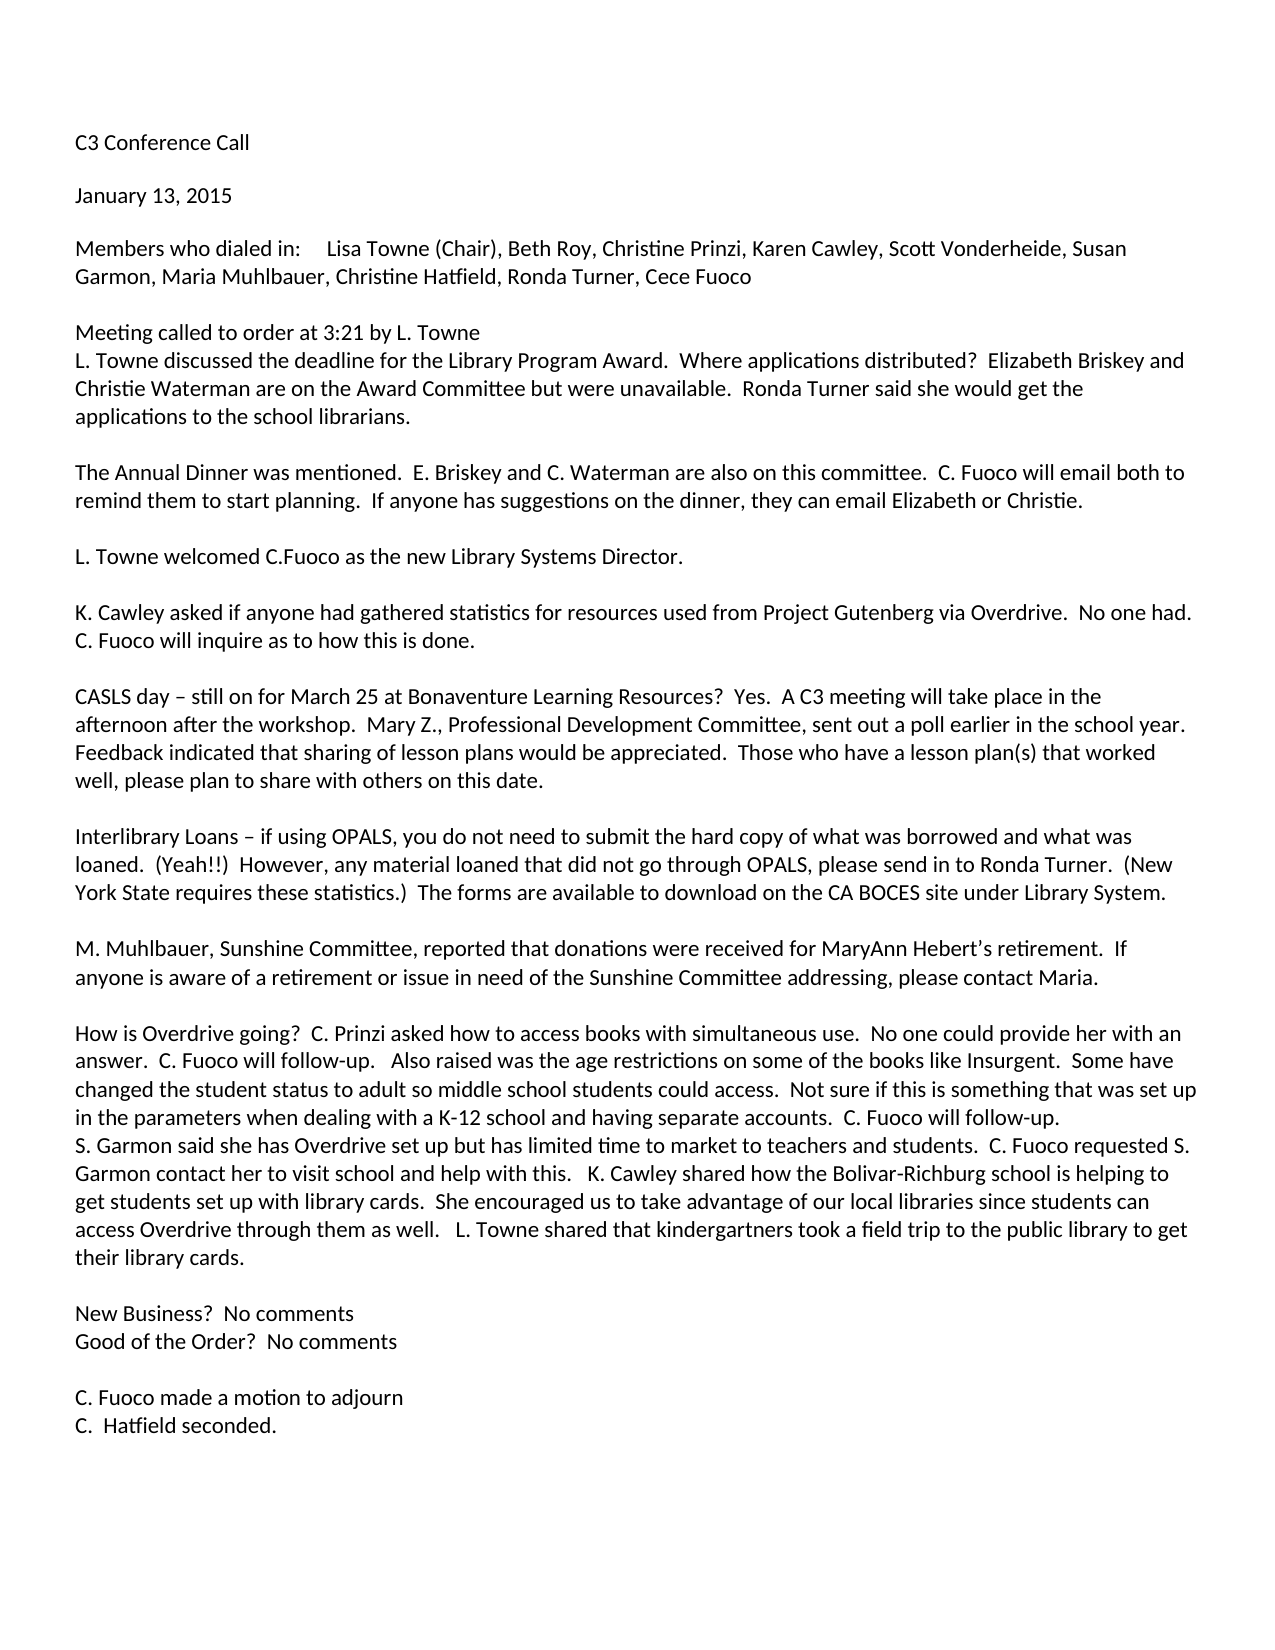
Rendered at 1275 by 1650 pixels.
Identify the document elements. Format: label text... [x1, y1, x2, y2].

text The Annual Dinner was mentioned. E. Briskey and C. Waterman are also on this committee. C. Fuoco will email both to remind them to start planning. If anyone has suggestions on the dinner, they can email Elizabeth or Christie. [75, 458, 1200, 514]
text CASLS day – still on for March 25 at Bonaventure Learning Resources? Yes. A C3 meeting will take place in the afternoon after the workshop. Mary Z., Professional Development Committee, sent out a poll earlier in the school year. Feedback indicated that sharing of lesson plans would be appreciated. Those who have a lesson plan(s) that worked well, please plan to share with others on this date. [75, 682, 1200, 794]
text Interlibrary Loans – if using OPALS, you do not need to submit the hard copy of what was borrowed and what was loaned. (Yeah!!) However, any material loaned that did not go through OPALS, please send in to Ronda Turner. (New York State requires these statistics.) The forms are available to download on the CA BOCES site under Library System. [75, 822, 1200, 907]
text K. Cawley asked if anyone had gathered statistics for resources used from Project Gutenberg via Overdrive. No one had. C. Fuoco will inquire as to how this is done. [75, 598, 1200, 654]
text How is Overdrive going? C. Prinzi asked how to access books with simultaneous use. No one could provide her with an answer. C. Fuoco will follow-up. Also raised was the age restrictions on some of the books like Insurgent. Some have changed the student status to adult so middle school students could access. Not sure if this is something that was set up in the parameters when dealing with a K-12 school and having separate accounts. C. Fuoco will follow-up. [75, 1019, 1200, 1131]
text Members who dialed in: Lisa Towne (Chair), Beth Roy, Christine Prinzi, Karen Cawley, Scott Vonderheide, Susan Garmon, Maria Muhlbauer, Christine Hatfield, Ronda Turner, Cece Fuoco [75, 234, 1200, 290]
text C. Hatfield seconded. [75, 1411, 1200, 1439]
text New Business? No comments [75, 1299, 1200, 1327]
text C3 Conference Call [75, 128, 1200, 156]
text L. Towne discussed the deadline for the Library Program Award. Where applications distributed? Elizabeth Briskey and Christie Waterman are on the Award Committee but were unavailable. Ronda Turner said she would get the applications to the school librarians. [75, 346, 1200, 430]
text C. Fuoco made a motion to adjourn [75, 1383, 1200, 1411]
text L. Towne welcomed C.Fuoco as the new Library Systems Director. [75, 542, 1200, 570]
text January 13, 2015 [75, 181, 1200, 209]
text M. Muhlbauer, Sunshine Committee, reported that donations were received for MaryAnn Hebert’s retirement. If anyone is aware of a retirement or issue in need of the Sunshine Committee addressing, please contact Maria. [75, 934, 1200, 991]
text S. Garmon said she has Overdrive set up but has limited time to market to teachers and students. C. Fuoco requested S. Garmon contact her to visit school and help with this. K. Cawley shared how the Bolivar-Richburg school is helping to get students set up with library cards. She encouraged us to take advantage of our local libraries since students can access Overdrive through them as well. L. Towne shared that kindergartners took a field trip to the public library to get their library cards. [75, 1131, 1200, 1271]
text Good of the Order? No comments [75, 1327, 1200, 1355]
text Meeting called to order at 3:21 by L. Towne [75, 318, 1200, 346]
